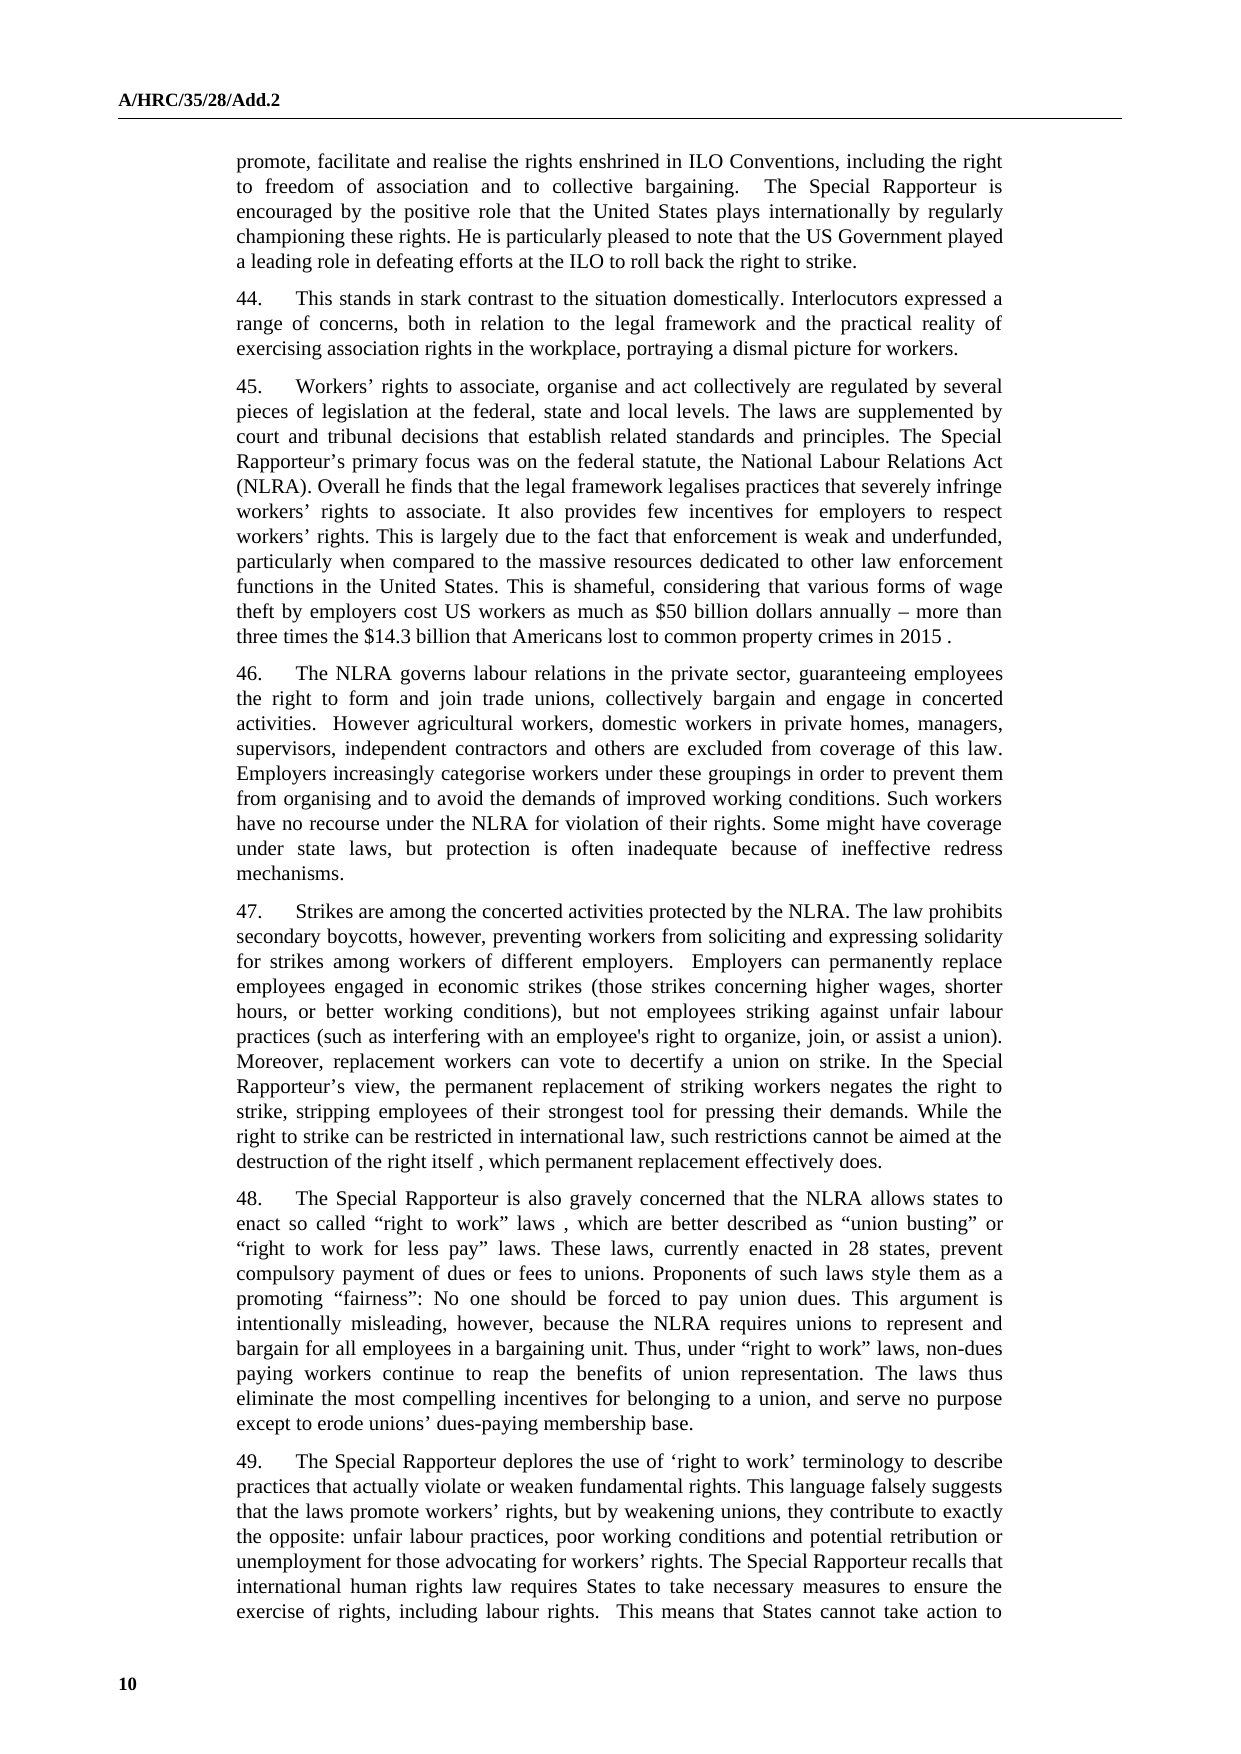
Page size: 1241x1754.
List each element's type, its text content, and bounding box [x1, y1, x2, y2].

text 44. This stands in stark contrast to the situation domestically. Interlocutors expressed a range of concerns, both in relation to the legal framework and the practical reality of exercising association rights in the workplace, portraying a dismal picture for workers. [236, 285, 1004, 360]
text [236, 1448, 1004, 1623]
text 47. Strikes are among the concerted activities protected by the NLRA. The law prohibits secondary boycotts, however, preventing workers from soliciting and expressing solidarity for strikes among workers of different employers. Employers can permanently replace employees engaged in economic strikes (those strikes concerning higher wages, shorter hours, or better working conditions), but not employees striking against unfair labour practices (such as interfering with an employee's right to organize, join, or assist a union). Moreover, replacement workers can vote to decertify a union on strike. In the Special Rapporteur’s view, the permanent replacement of striking workers negates the right to strike, stripping employees of their strongest tool for pressing their demands. While the right to strike can be restricted in international law, such restrictions cannot be aimed at the destruction of the right itself , which permanent replacement effectively does. [236, 898, 1004, 1173]
text 46. The NLRA governs labour relations in the private sector, guaranteeing employees the right to form and join trade unions, collectively bargain and engage in concerted activities. However agricultural workers, domestic workers in private homes, managers, supervisors, independent contractors and others are excluded from coverage of this law. Employers increasingly categorise workers under these groupings in order to prevent them from organising and to avoid the demands of improved working conditions. Such workers have no recourse under the NLRA for violation of their rights. Some might have coverage under state laws, but protection is often inadequate because of ineffective redress mechanisms. [236, 660, 1004, 885]
text 48. The Special Rapporteur is also gravely concerned that the NLRA allows states to enact so called “right to work” laws , which are better described as “union busting” or “right to work for less pay” laws. These laws, currently enacted in 28 states, prevent compulsory payment of dues or fees to unions. Proponents of such laws style them as a promoting “fairness”: No one should be forced to pay union dues. This argument is intentionally misleading, however, because the NLRA requires unions to represent and bargain for all employees in a bargaining unit. Thus, under “right to work” laws, non-dues paying workers continue to reap the benefits of union representation. The laws thus eliminate the most compelling incentives for belonging to a union, and serve no purpose except to erode unions’ dues-paying membership base. [236, 1185, 1004, 1435]
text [236, 148, 1004, 273]
text 45. Workers’ rights to associate, organise and act collectively are regulated by several pieces of legislation at the federal, state and local levels. The laws are supplemented by court and tribunal decisions that establish related standards and principles. The Special Rapporteur’s primary focus was on the federal statute, the National Labour Relations Act (NLRA). Overall he finds that the legal framework legalises practices that severely infringe workers’ rights to associate. It also provides few incentives for employers to respect workers’ rights. This is largely due to the fact that enforcement is weak and underfunded, particularly when compared to the massive resources dedicated to other law enforcement functions in the United States. This is shameful, considering that various forms of wage theft by employers cost US workers as much as $50 billion dollars annually – more than three times the $14.3 billion that Americans lost to common property crimes in 2015 . [236, 373, 1004, 648]
